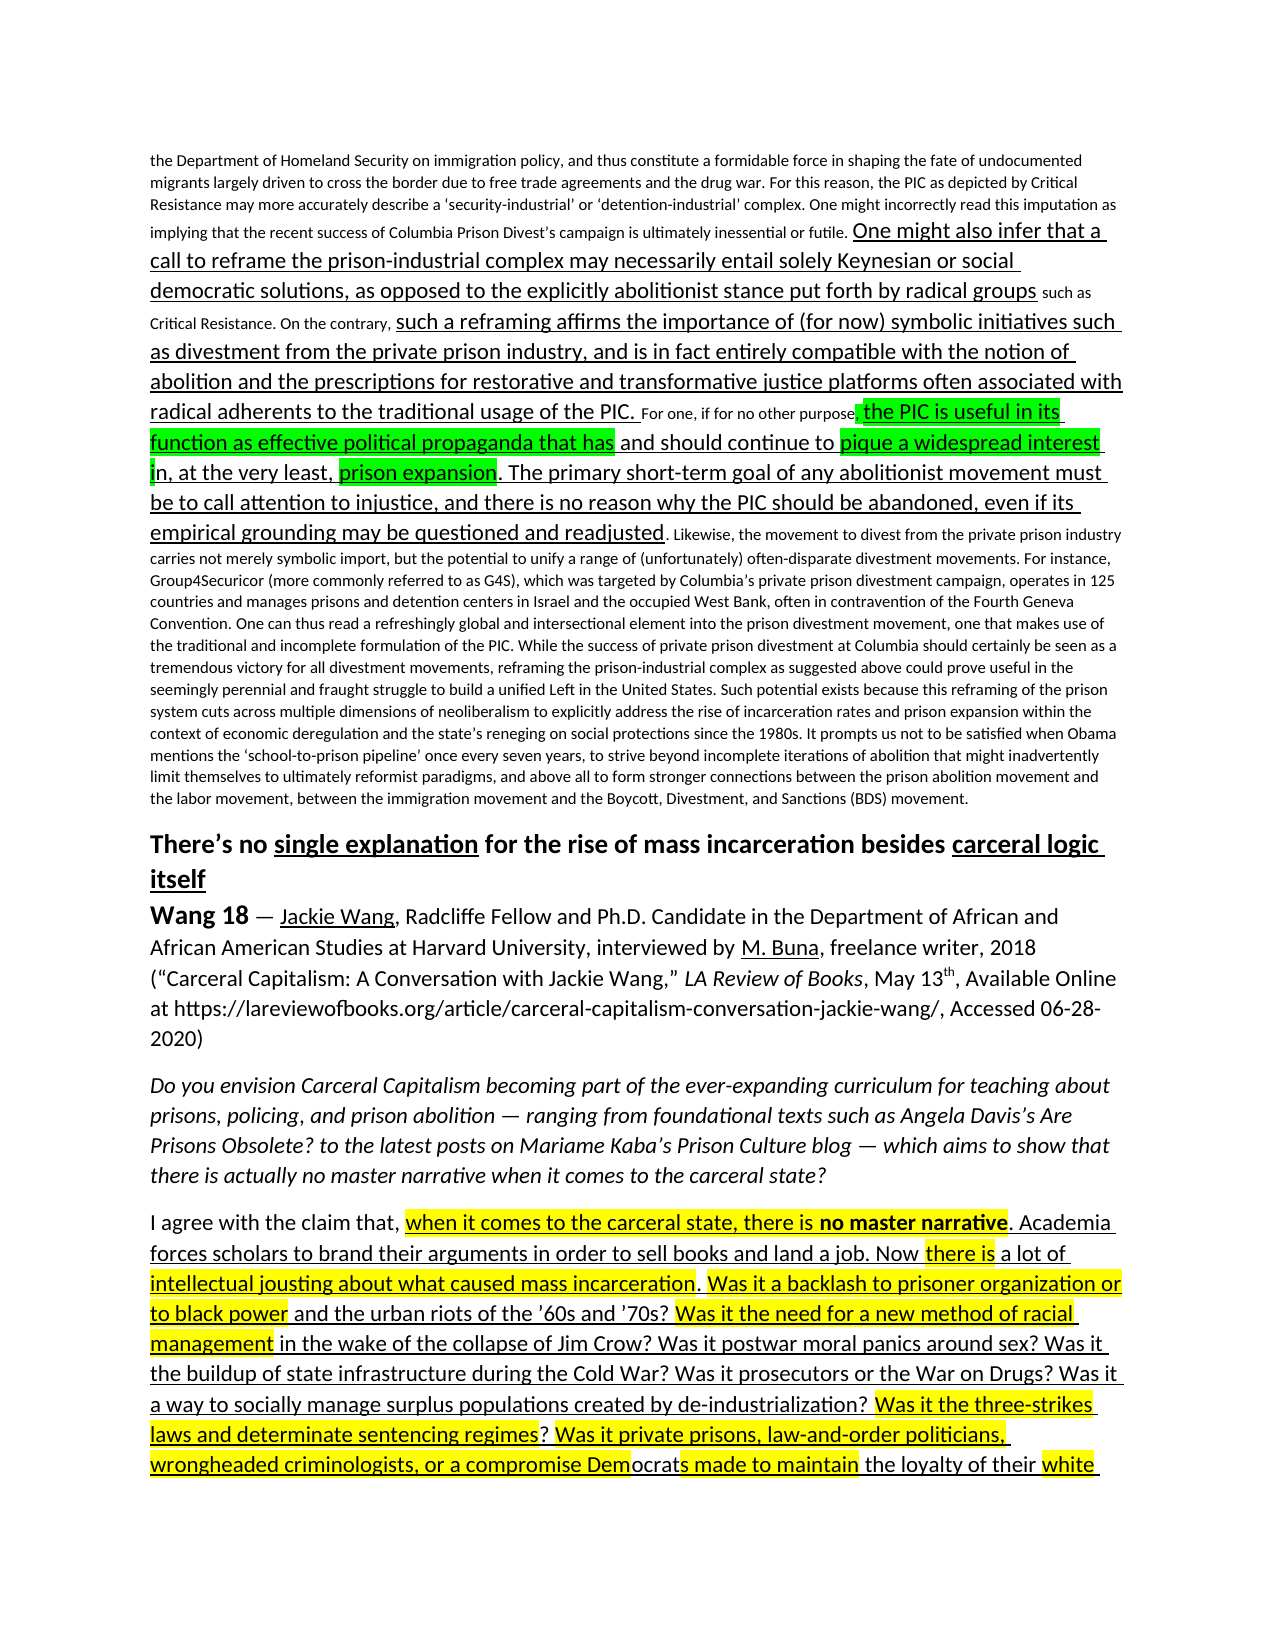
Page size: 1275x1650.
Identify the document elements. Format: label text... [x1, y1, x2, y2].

text Do you envision Carceral Capitalism becoming part of the ever-expanding curriculum for teaching about prisons, policing, and prison abolition — ranging from foundational texts such as Angela Davis’s Are Prisons Obsolete? to the latest posts on Mariame Kaba’s Prison Culture blog — which aims to show that there is actually no master narrative when it comes to the carceral state? [150, 1071, 1125, 1190]
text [150, 150, 1125, 809]
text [150, 1208, 1125, 1478]
subtitle There’s no single explanation for the rise of mass incarceration besides carceral logic itself [150, 827, 1125, 896]
text Wang 18 — Jackie Wang, Radcliffe Fellow and Ph.D. Candidate in the Department of African and African American Studies at Harvard University, interviewed by M. Buna, freelance writer, 2018 (“Carceral Capitalism: A Conversation with Jackie Wang,” LA Review of Books, May 13th, Available Online at https://lareviewofbooks.org/article/carceral-capitalism-conversation-jackie-wang/, Accessed 06-28-2020) [150, 898, 1125, 1052]
